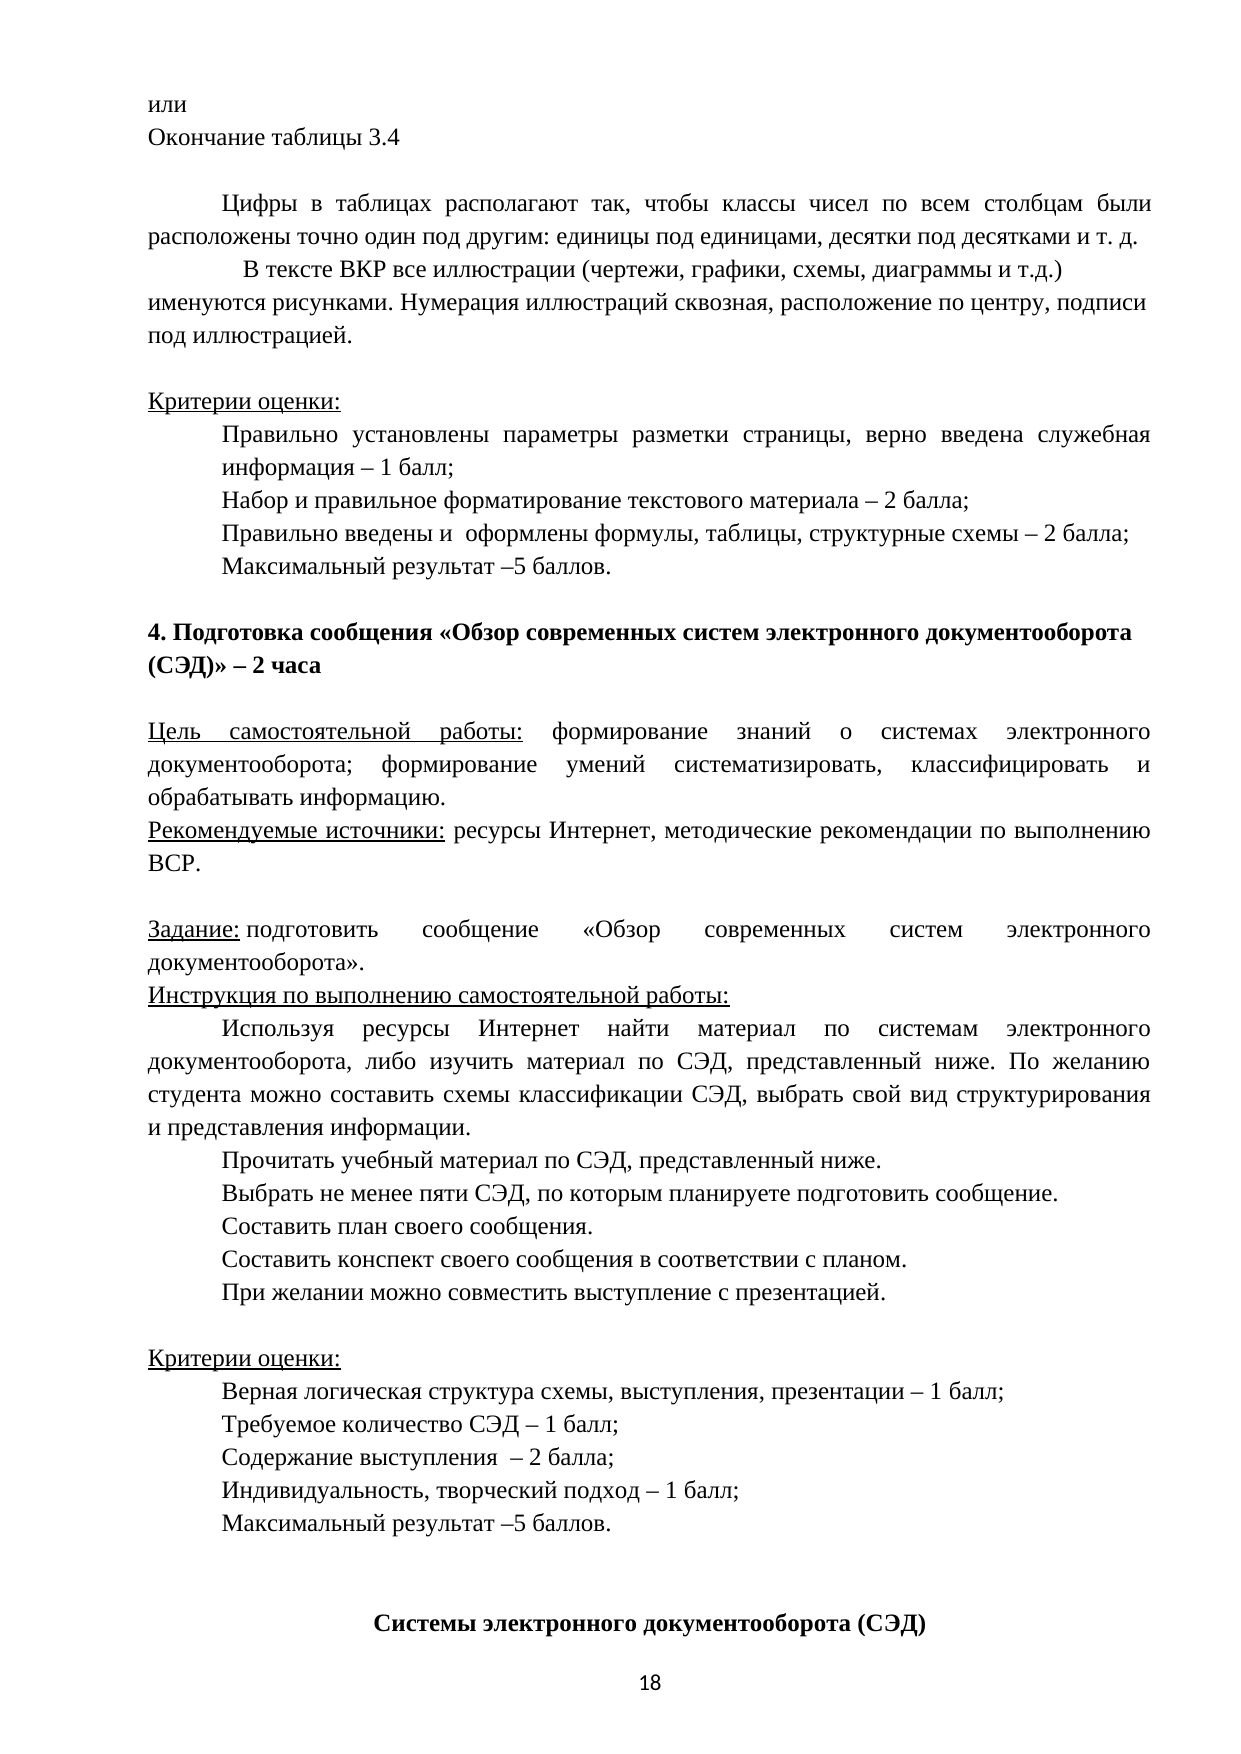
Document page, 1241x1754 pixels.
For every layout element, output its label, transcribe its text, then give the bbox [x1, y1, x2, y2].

text Прочитать учебный материал по СЭД, представленный ниже. [148, 1145, 1152, 1174]
text Максимальный результат –5 баллов. [148, 1508, 1152, 1537]
text Составить конспект своего сообщения в соответствии с планом. [148, 1244, 1152, 1273]
text Задание: подготовить сообщение «Обзор современных систем электронного документооборота». [148, 914, 1152, 976]
text Инструкция по выполнению самостоятельной работы: [148, 980, 1152, 1009]
text Цель самостоятельной работы: формирование знаний о системах электронного документооборота; формирование умений систематизировать, классифицировать и обрабатывать информацию. [148, 716, 1152, 811]
text Окончание таблицы 3.4 [148, 122, 1152, 150]
text Верная логическая структура схемы, выступления, презентации – 1 балл; [148, 1376, 1152, 1405]
text При желании можно совместить выступление с презентацией. [148, 1277, 1152, 1306]
text Индивидуальность, творческий подход – 1 балл; [148, 1476, 1152, 1504]
text Выбрать не менее пяти СЭД, по которым планируете подготовить сообщение. [148, 1178, 1152, 1207]
text Рекомендуемые источники: ресурсы Интернет, методические рекомендации по выполнению ВСР. [148, 815, 1152, 877]
subtitle 4. Подготовка сообщения «Обзор современных систем электронного документооборота (СЭД)» – 2 часа [148, 617, 1152, 679]
text Критерии оценки: [148, 1343, 1152, 1372]
text Составить план своего сообщения. [148, 1211, 1152, 1240]
text Используя ресурсы Интернет найти материал по системам электронного документооборота, либо изучить материал по СЭД, представленный ниже. По желанию студента можно составить схемы классификации СЭД, выбрать свой вид структурирования и представления информации. [148, 1013, 1152, 1141]
text Набор и правильное форматирование текстового материала – 2 балла; [148, 485, 1152, 514]
text Требуемое количество СЭД – 1 балл; [148, 1409, 1152, 1438]
text Критерии оценки: [148, 386, 1152, 414]
text Цифры в таблицах располагают так, чтобы классы чисел по всем столбцам были расположены точно один под другим: единицы под единицами, десятки под десятками и т. д. [148, 188, 1152, 249]
text Правильно введены и оформлены формулы, таблицы, структурные схемы – 2 балла; [148, 518, 1152, 547]
text Системы электронного документооборота (СЭД) [148, 1608, 1152, 1636]
text В тексте ВКР все иллюстрации (чертежи, графики, схемы, диаграммы и т.д.) именуются рисунками. Нумерация иллюстраций сквозная, расположение по центру, подписи под иллюстрацией. [148, 254, 1152, 348]
text Правильно установлены параметры разметки страницы, верно введена служебная информация – 1 балл; [148, 419, 1152, 481]
text Максимальный результат –5 баллов. [148, 551, 1152, 580]
text или [148, 89, 1152, 117]
text Содержание выступления – 2 балла; [148, 1442, 1152, 1471]
